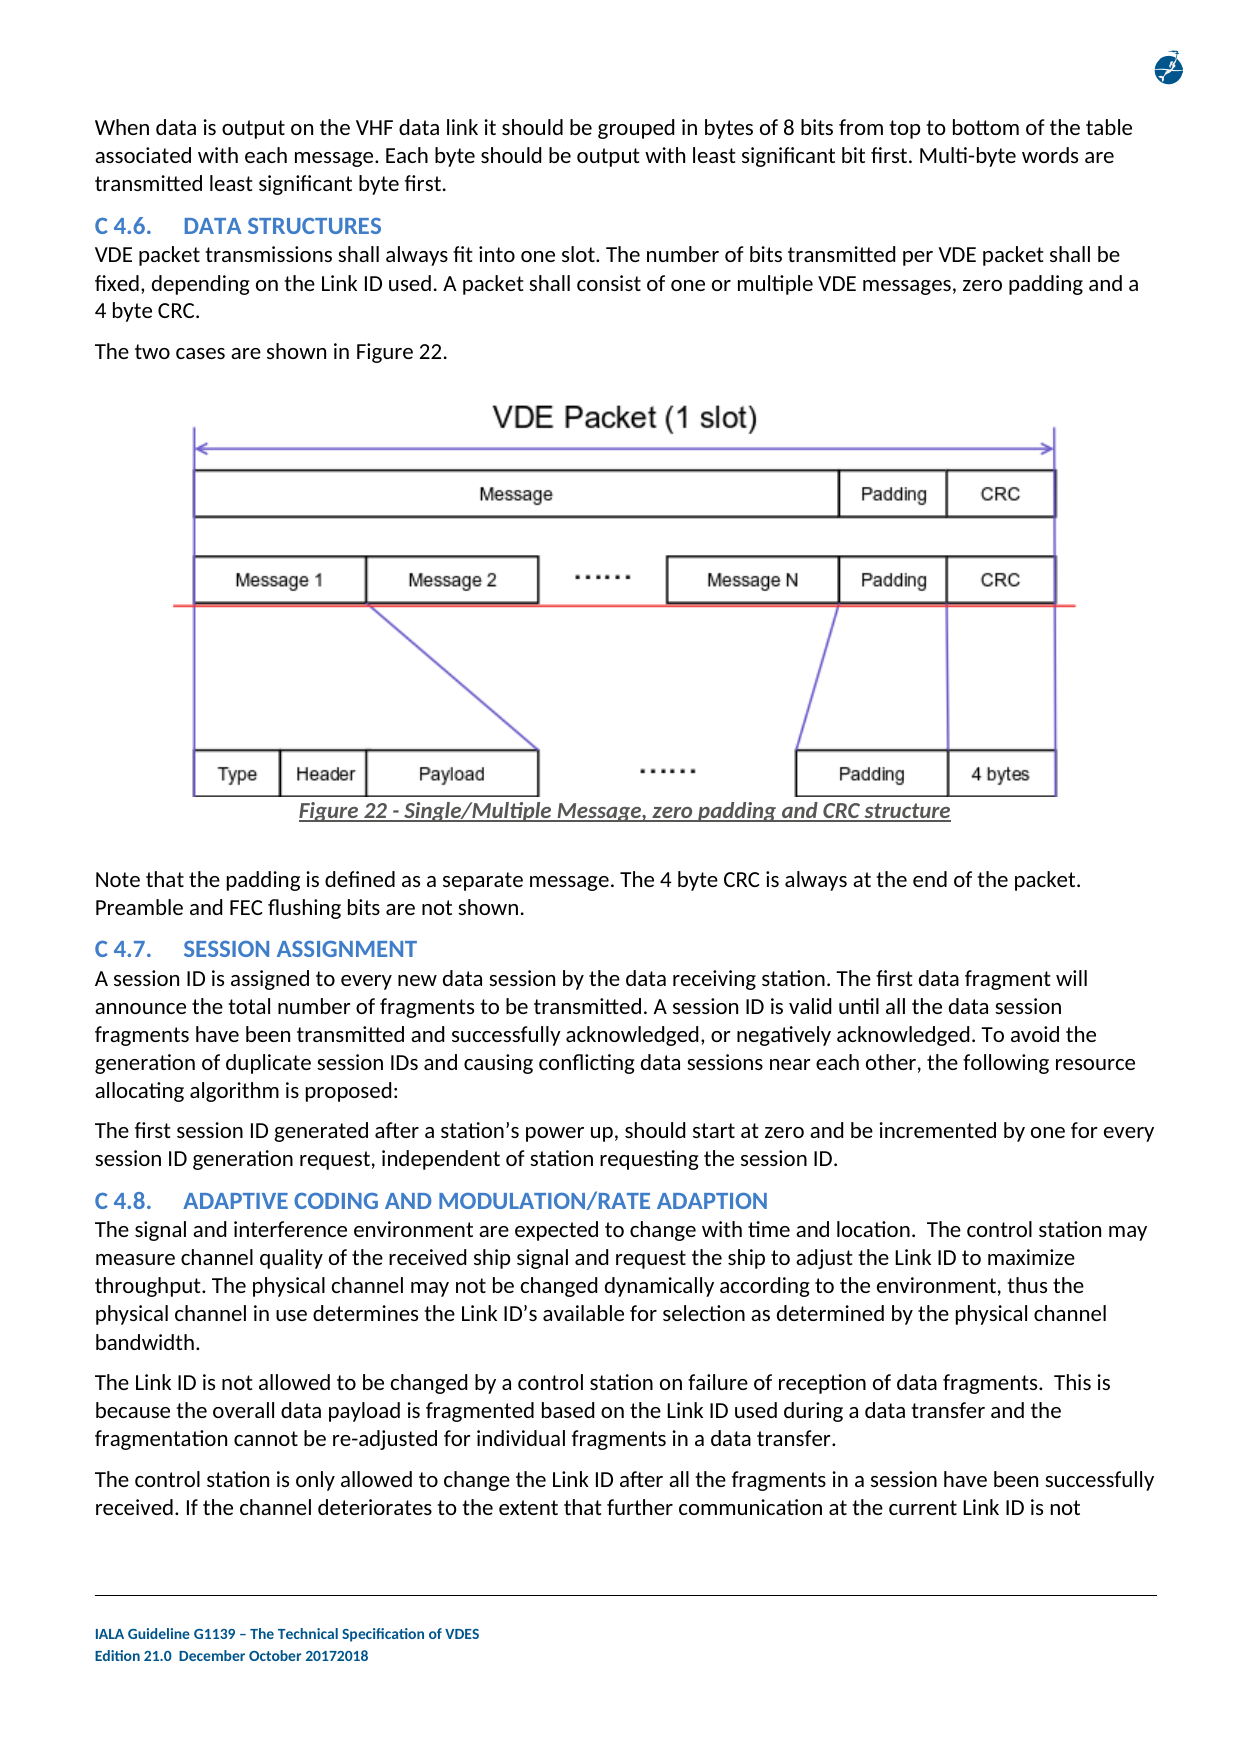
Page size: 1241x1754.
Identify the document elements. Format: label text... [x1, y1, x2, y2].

text Session assignment [94, 933, 1157, 964]
text The two cases are shown in Figure 22. [94, 337, 1157, 365]
text Adaptive Coding and Modulation/Rate Adaption [94, 1185, 1157, 1216]
text Figure 22 - Single/Multiple Message, zero padding and CRC structure [94, 796, 1157, 824]
text The first session ID generated after a station’s power up, should start at zero and be incremented by one for every session ID generation request, independent of station requesting the session ID. [94, 1116, 1157, 1172]
text The signal and interference environment are expected to change with time and location. The control station may measure channel quality of the received ship signal and request the ship to adjust the Link ID to maximize throughput. The physical channel may not be changed dynamically according to the environment, thus the physical channel in use determines the Link ID’s available for selection as determined by the physical channel bandwidth. [94, 1216, 1157, 1356]
text Data Structures [94, 210, 1157, 241]
text Note that the padding is defined as a separate message. The 4 byte CRC is always at the end of the packet. Preamble and FEC flushing bits are not shown. [94, 865, 1157, 921]
text The Link ID is not allowed to be changed by a control station on failure of reception of data fragments. This is because the overall data payload is fragmented based on the Link ID used during a data transfer and the fragmentation cannot be re-adjusted for individual fragments in a data transfer. [94, 1368, 1157, 1452]
text A session ID is assigned to every new data session by the data receiving station. The first data fragment will announce the total number of fragments to be transmitted. A session ID is valid until all the data session fragments have been transmitted and successfully acknowledged, or negatively acknowledged. To avoid the generation of duplicate session IDs and causing conflicting data sessions near each other, the following resource allocating algorithm is proposed: [94, 964, 1157, 1104]
picture [172, 400, 1080, 797]
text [94, 1465, 1157, 1521]
text When data is output on the VHF data link it should be grouped in bytes of 8 bits from top to bottom of the table associated with each message. Each byte should be output with least significant bit first. Multi-byte words are transmitted least significant byte first. [94, 113, 1157, 198]
text VDE packet transmissions shall always fit into one slot. The number of bits transmitted per VDE packet shall be fixed, depending on the Link ID used. A packet shall consist of one or multiple VDE messages, zero padding and a 4 byte CRC. [94, 241, 1157, 325]
picture [1123, 0, 1241, 119]
